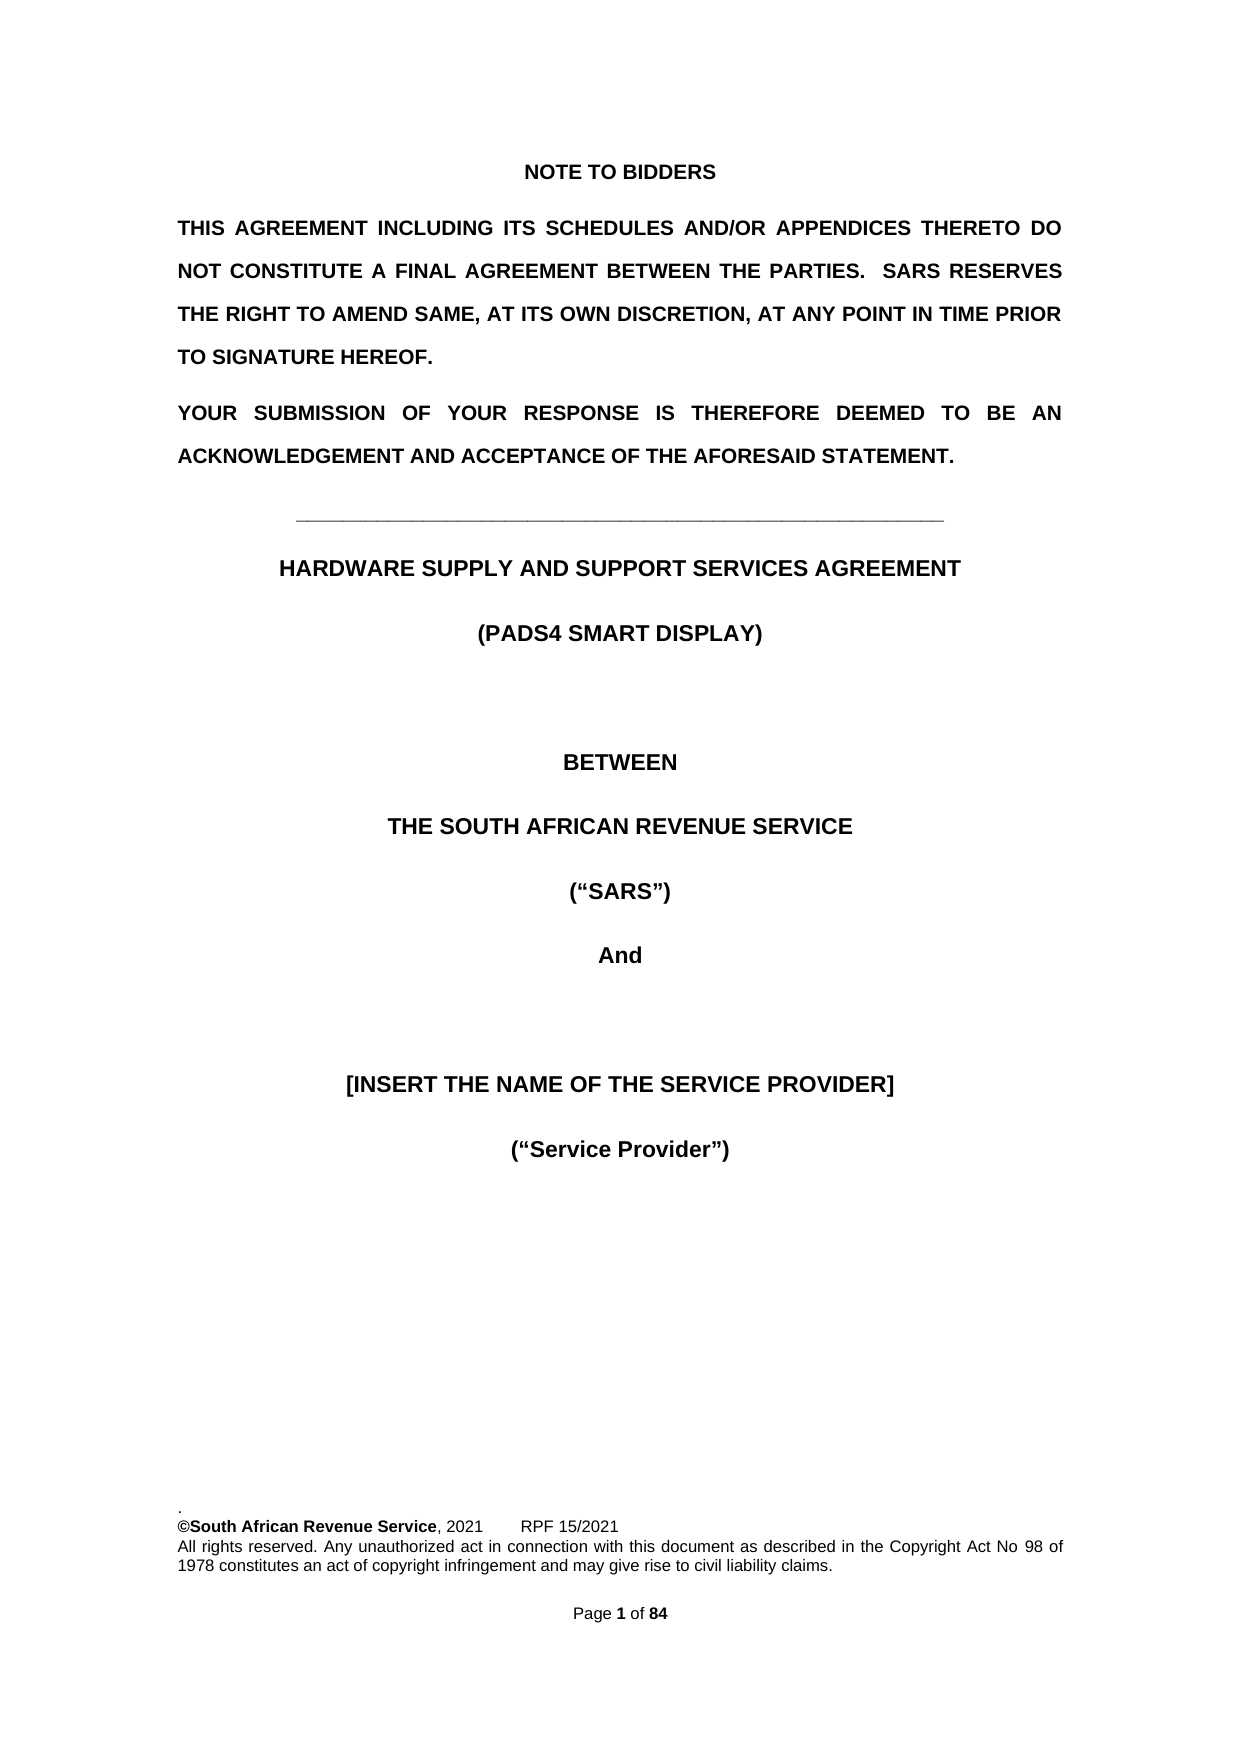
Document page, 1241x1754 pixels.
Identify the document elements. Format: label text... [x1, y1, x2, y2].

text THE SOUTH AFRICAN REVENUE SERVICE [177, 813, 1063, 839]
text This Agreement INCLUDING ITS SCHEDULES AND/or APPENDICES thereto do not constitute a final Agreement between the Parties. SARS reserves the right to amend same, at its own discretion, at any point in time prior to signature hereof. [177, 216, 1063, 369]
text ________________________________________________________ [177, 499, 1063, 523]
text (“SARS”) [177, 878, 1063, 904]
text YOUR SUBMISSION OF YOUR RESPONSE IS THEREFORE DEEMED TO BE AN ACKNOWLEDGEMENT AND ACCEPTANCE OF THE AFORESAID STATEMENT. [177, 401, 1063, 468]
text note to bidders [177, 160, 1063, 184]
text (“Service Provider”) [177, 1136, 1063, 1162]
text HARDWARE SUPPLY AND SUPPORT SERVICES AGREEMENT [177, 555, 1063, 582]
text [INSERT THE NAME OF THE SERVICE PROVIDER] [177, 1071, 1063, 1097]
text BETWEEN [177, 749, 1063, 775]
text (PADS4 SMART DISPLAY) [177, 620, 1063, 646]
text And [177, 942, 1063, 968]
